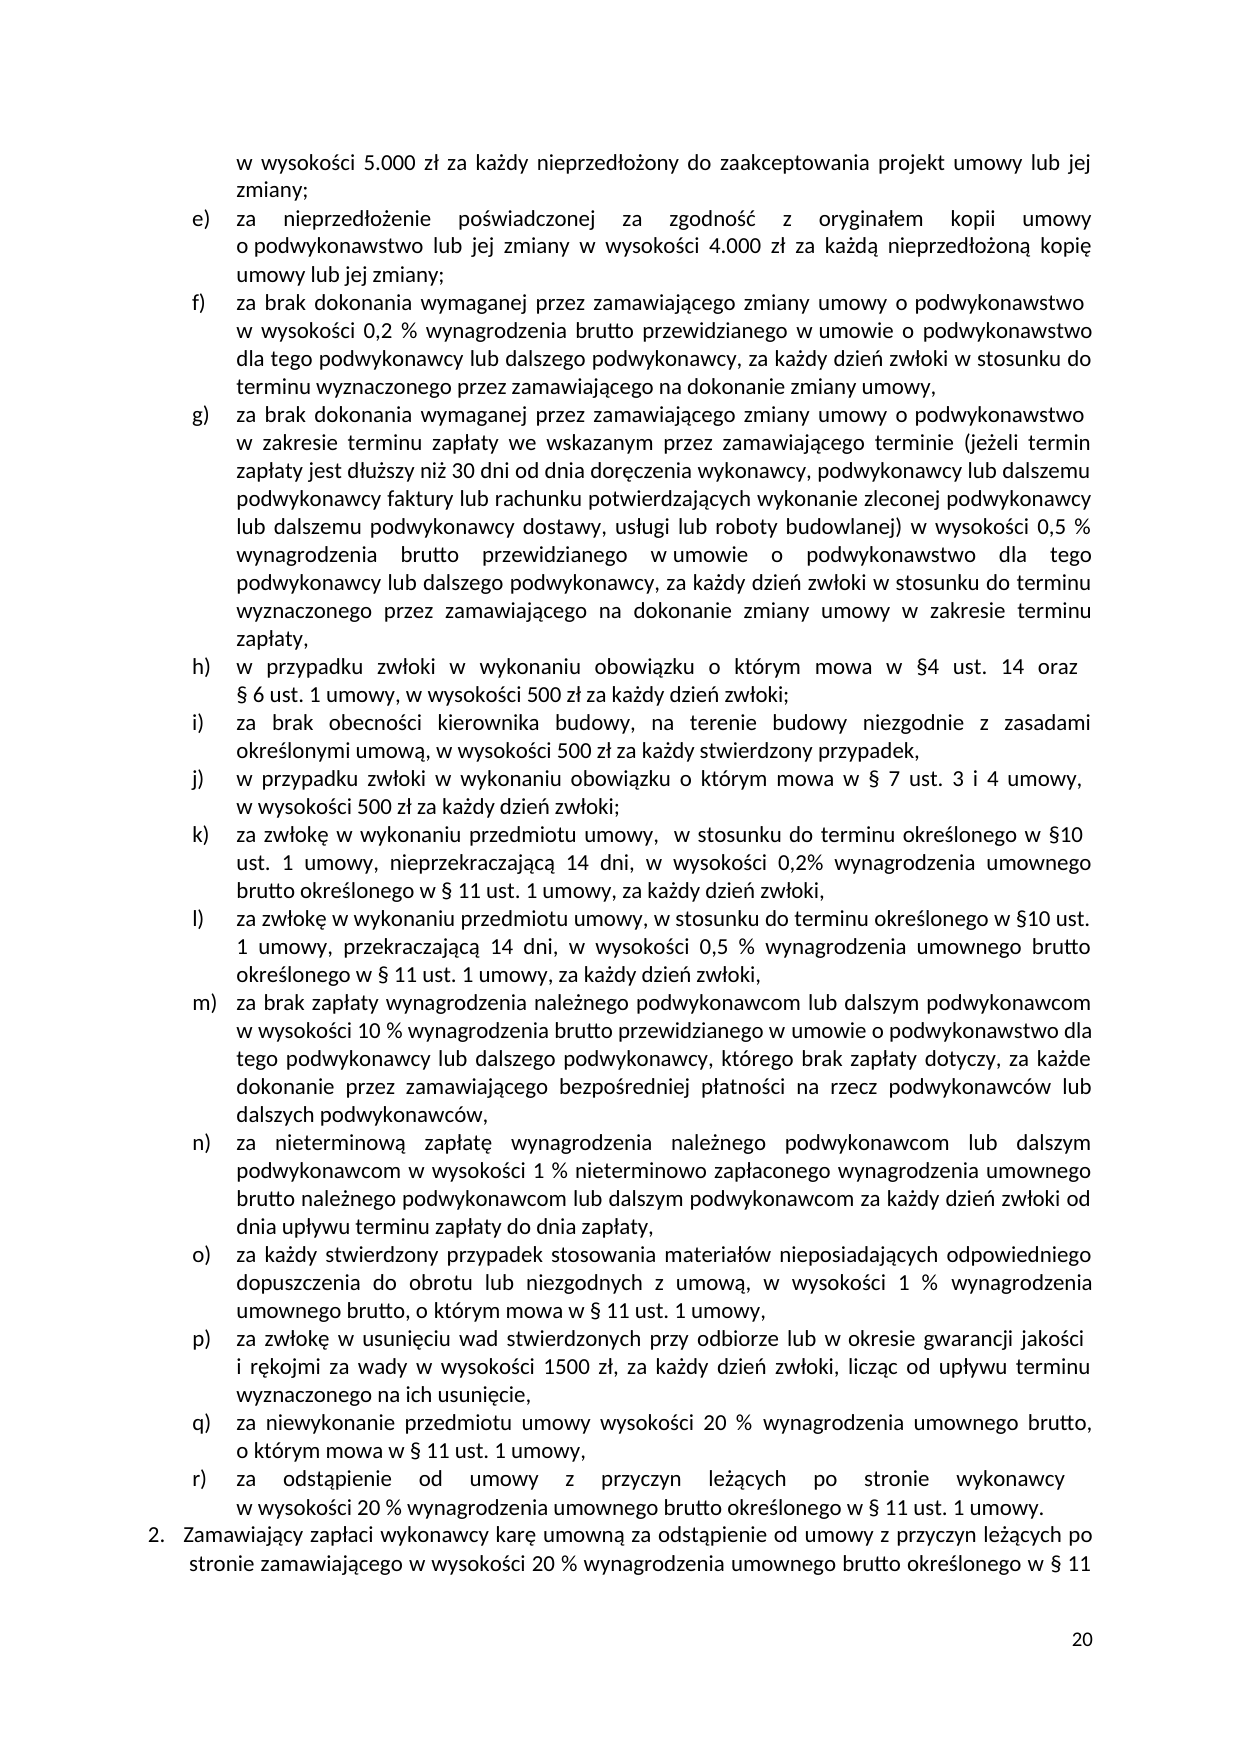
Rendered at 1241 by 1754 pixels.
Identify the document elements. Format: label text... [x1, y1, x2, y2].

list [192, 148, 1093, 204]
list za brak dokonania wymaganej przez zamawiającego zmiany umowy o podwykonawstwo w wysokości 0,2 % wynagrodzenia brutto przewidzianego w umowie o podwykonawstwo dla tego podwykonawcy lub dalszego podwykonawcy, za każdy dzień zwłoki w stosunku do terminu wyznaczonego przez zamawiającego na dokonanie zmiany umowy, [192, 288, 1093, 400]
list za brak dokonania wymaganej przez zamawiającego zmiany umowy o podwykonawstwo w zakresie terminu zapłaty we wskazanym przez zamawiającego terminie (jeżeli termin zapłaty jest dłuższy niż 30 dni od dnia doręczenia wykonawcy, podwykonawcy lub dalszemu podwykonawcy faktury lub rachunku potwierdzających wykonanie zleconej podwykonawcy lub dalszemu podwykonawcy dostawy, usługi lub roboty budowlanej) w wysokości 0,5 % wynagrodzenia brutto przewidzianego w umowie o podwykonawstwo dla tego podwykonawcy lub dalszego podwykonawcy, za każdy dzień zwłoki w stosunku do terminu wyznaczonego przez zamawiającego na dokonanie zmiany umowy w zakresie terminu zapłaty, [192, 400, 1093, 652]
list w przypadku zwłoki w wykonaniu obowiązku o którym mowa w § 7 ust. 3 i 4 umowy, w wysokości 500 zł za każdy dzień zwłoki; [192, 764, 1093, 820]
list za brak obecności kierownika budowy, na terenie budowy niezgodnie z zasadami określonymi umową, w wysokości 500 zł za każdy stwierdzony przypadek, [192, 708, 1093, 764]
list za zwłokę w wykonaniu przedmiotu umowy, w stosunku do terminu określonego w §10 ust. 1 umowy, nieprzekraczającą 14 dni, w wysokości 0,2% wynagrodzenia umownego brutto określonego w § 11 ust. 1 umowy, za każdy dzień zwłoki, [192, 820, 1093, 904]
list za zwłokę w wykonaniu przedmiotu umowy, w stosunku do terminu określonego w §10 ust. 1 umowy, przekraczającą 14 dni, w wysokości 0,5 % wynagrodzenia umownego brutto określonego w § 11 ust. 1 umowy, za każdy dzień zwłoki, [192, 904, 1093, 988]
list za odstąpienie od umowy z przyczyn leżących po stronie wykonawcy w wysokości 20 % wynagrodzenia umownego brutto określonego w § 11 ust. 1 umowy. [192, 1464, 1093, 1521]
list za nieprzedłożenie poświadczonej za zgodność z oryginałem kopii umowy o podwykonawstwo lub jej zmiany w wysokości 4.000 zł za każdą nieprzedłożoną kopię umowy lub jej zmiany; [192, 204, 1093, 288]
list za niewykonanie przedmiotu umowy wysokości 20 % wynagrodzenia umownego brutto, o którym mowa w § 11 ust. 1 umowy, [192, 1408, 1093, 1464]
list za zwłokę w usunięciu wad stwierdzonych przy odbiorze lub w okresie gwarancji jakości i rękojmi za wady w wysokości 1500 zł, za każdy dzień zwłoki, licząc od upływu terminu wyznaczonego na ich usunięcie, [192, 1324, 1093, 1408]
list za brak zapłaty wynagrodzenia należnego podwykonawcom lub dalszym podwykonawcom w wysokości 10 % wynagrodzenia brutto przewidzianego w umowie o podwykonawstwo dla tego podwykonawcy lub dalszego podwykonawcy, którego brak zapłaty dotyczy, za każde dokonanie przez zamawiającego bezpośredniej płatności na rzecz podwykonawców lub dalszych podwykonawców, [192, 988, 1093, 1128]
list za każdy stwierdzony przypadek stosowania materiałów nieposiadających odpowiedniego dopuszczenia do obrotu lub niezgodnych z umową, w wysokości 1 % wynagrodzenia umownego brutto, o którym mowa w § 11 ust. 1 umowy, [192, 1240, 1093, 1324]
list za nieterminową zapłatę wynagrodzenia należnego podwykonawcom lub dalszym podwykonawcom w wysokości 1 % nieterminowo zapłaconego wynagrodzenia umownego brutto należnego podwykonawcom lub dalszym podwykonawcom za każdy dzień zwłoki od dnia upływu terminu zapłaty do dnia zapłaty, [192, 1128, 1093, 1240]
list w przypadku zwłoki w wykonaniu obowiązku o którym mowa w §4 ust. 14 oraz § 6 ust. 1 umowy, w wysokości 500 zł za każdy dzień zwłoki; [192, 652, 1093, 708]
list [148, 1521, 1093, 1577]
